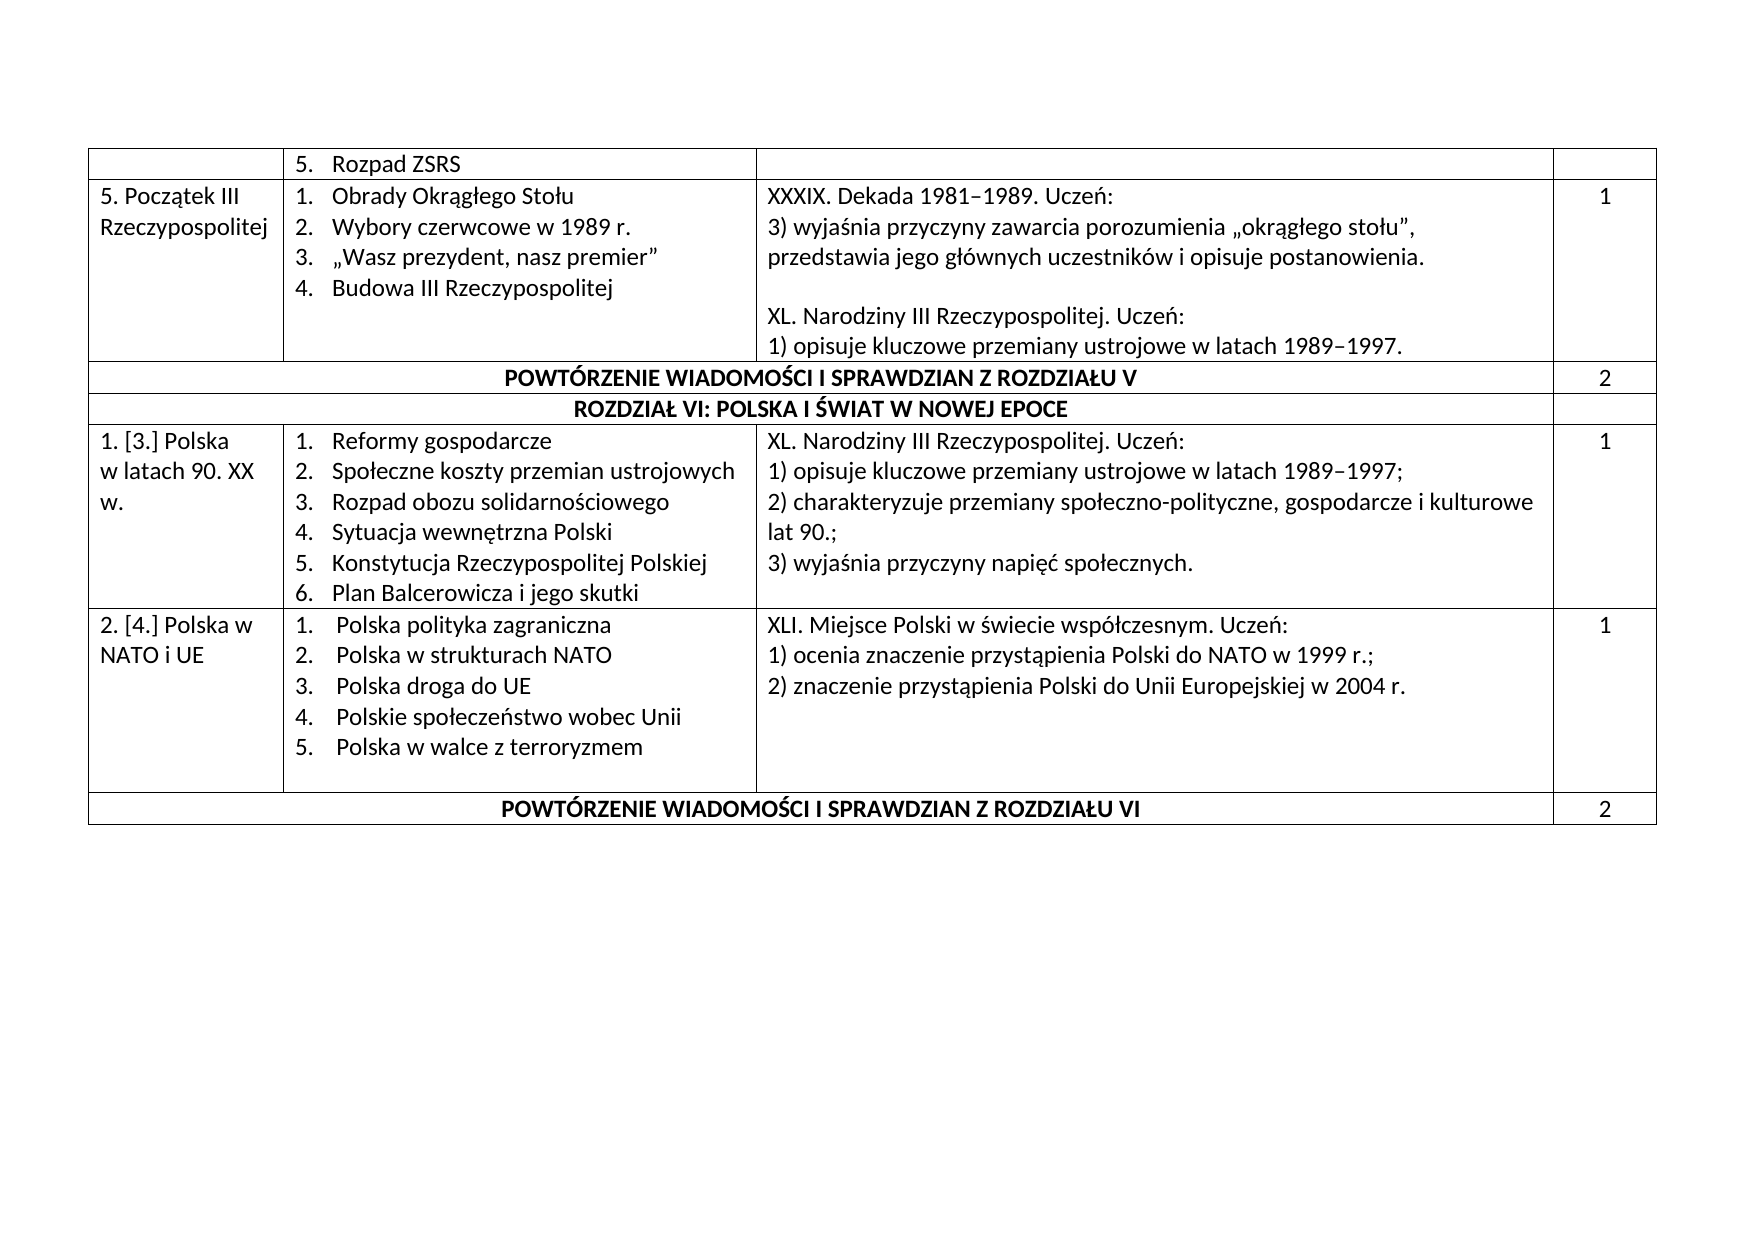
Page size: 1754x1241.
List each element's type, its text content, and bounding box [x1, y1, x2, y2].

table_cell POWTÓRZENIE WIADOMOŚCI I SPRAWDZIAN Z ROZDZIAŁU V [89, 362, 1553, 392]
table_cell ROZDZIAŁ VI: POLSKA I ŚWIAT W NOWEJ EPOCE [89, 394, 1553, 424]
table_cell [757, 149, 1553, 179]
table_cell Polska polityka zagraniczna Polska w strukturach NATO Polska droga do UE Polskie społeczeństwo wobec Unii Polska w walce z terroryzmem [284, 609, 756, 792]
table_cell Reformy gospodarcze Społeczne koszty przemian ustrojowych Rozpad obozu solidarnościowego Sytuacja wewnętrzna Polski Konstytucja Rzeczypospolitej Polskiej Plan Balcerowicza i jego skutki [284, 425, 756, 608]
table_cell 1 [1554, 149, 1656, 179]
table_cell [89, 149, 283, 179]
table_cell 2 [1554, 362, 1656, 392]
table_cell XLI. Miejsce Polski w świecie współczesnym. Uczeń: 1) ocenia znaczenie przystąpienia Polski do NATO w 1999 r.; 2) znaczenie przystąpienia Polski do Unii Europejskiej w 2004 r. [757, 609, 1553, 792]
table_cell 1 [1554, 609, 1656, 792]
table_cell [284, 149, 756, 179]
table_cell 2 [1554, 793, 1656, 824]
table_cell [1554, 394, 1656, 424]
table_cell XL. Narodziny III Rzeczypospolitej. Uczeń: 1) opisuje kluczowe przemiany ustrojowe w latach 1989–1997; 2) charakteryzuje przemiany społeczno-polityczne, gospodarcze i kulturowe lat 90.; 3) wyjaśnia przyczyny napięć społecznych. [757, 425, 1553, 608]
table_cell 1 [1554, 180, 1656, 361]
table_cell XXXIX. Dekada 1981–1989. Uczeń: 3) wyjaśnia przyczyny zawarcia porozumienia „okrągłego stołu”, przedstawia jego głównych uczestników i opisuje postanowienia. XL. Narodziny III Rzeczypospolitej. Uczeń: 1) opisuje kluczowe przemiany ustrojowe w latach 1989–1997. [757, 180, 1553, 361]
table_cell 1 [1554, 425, 1656, 608]
table_cell 1. [3.] Polska w latach 90. XX w. [89, 425, 283, 608]
table_cell Obrady Okrągłego Stołu Wybory czerwcowe w 1989 r. „Wasz prezydent, nasz premier” Budowa III Rzeczypospolitej [284, 180, 756, 361]
table_cell 5. Początek III Rzeczypospolitej [89, 180, 283, 361]
table_cell POWTÓRZENIE WIADOMOŚCI I SPRAWDZIAN Z ROZDZIAŁU VI [89, 793, 1553, 824]
table_cell 2. [4.] Polska w NATO i UE [89, 609, 283, 792]
